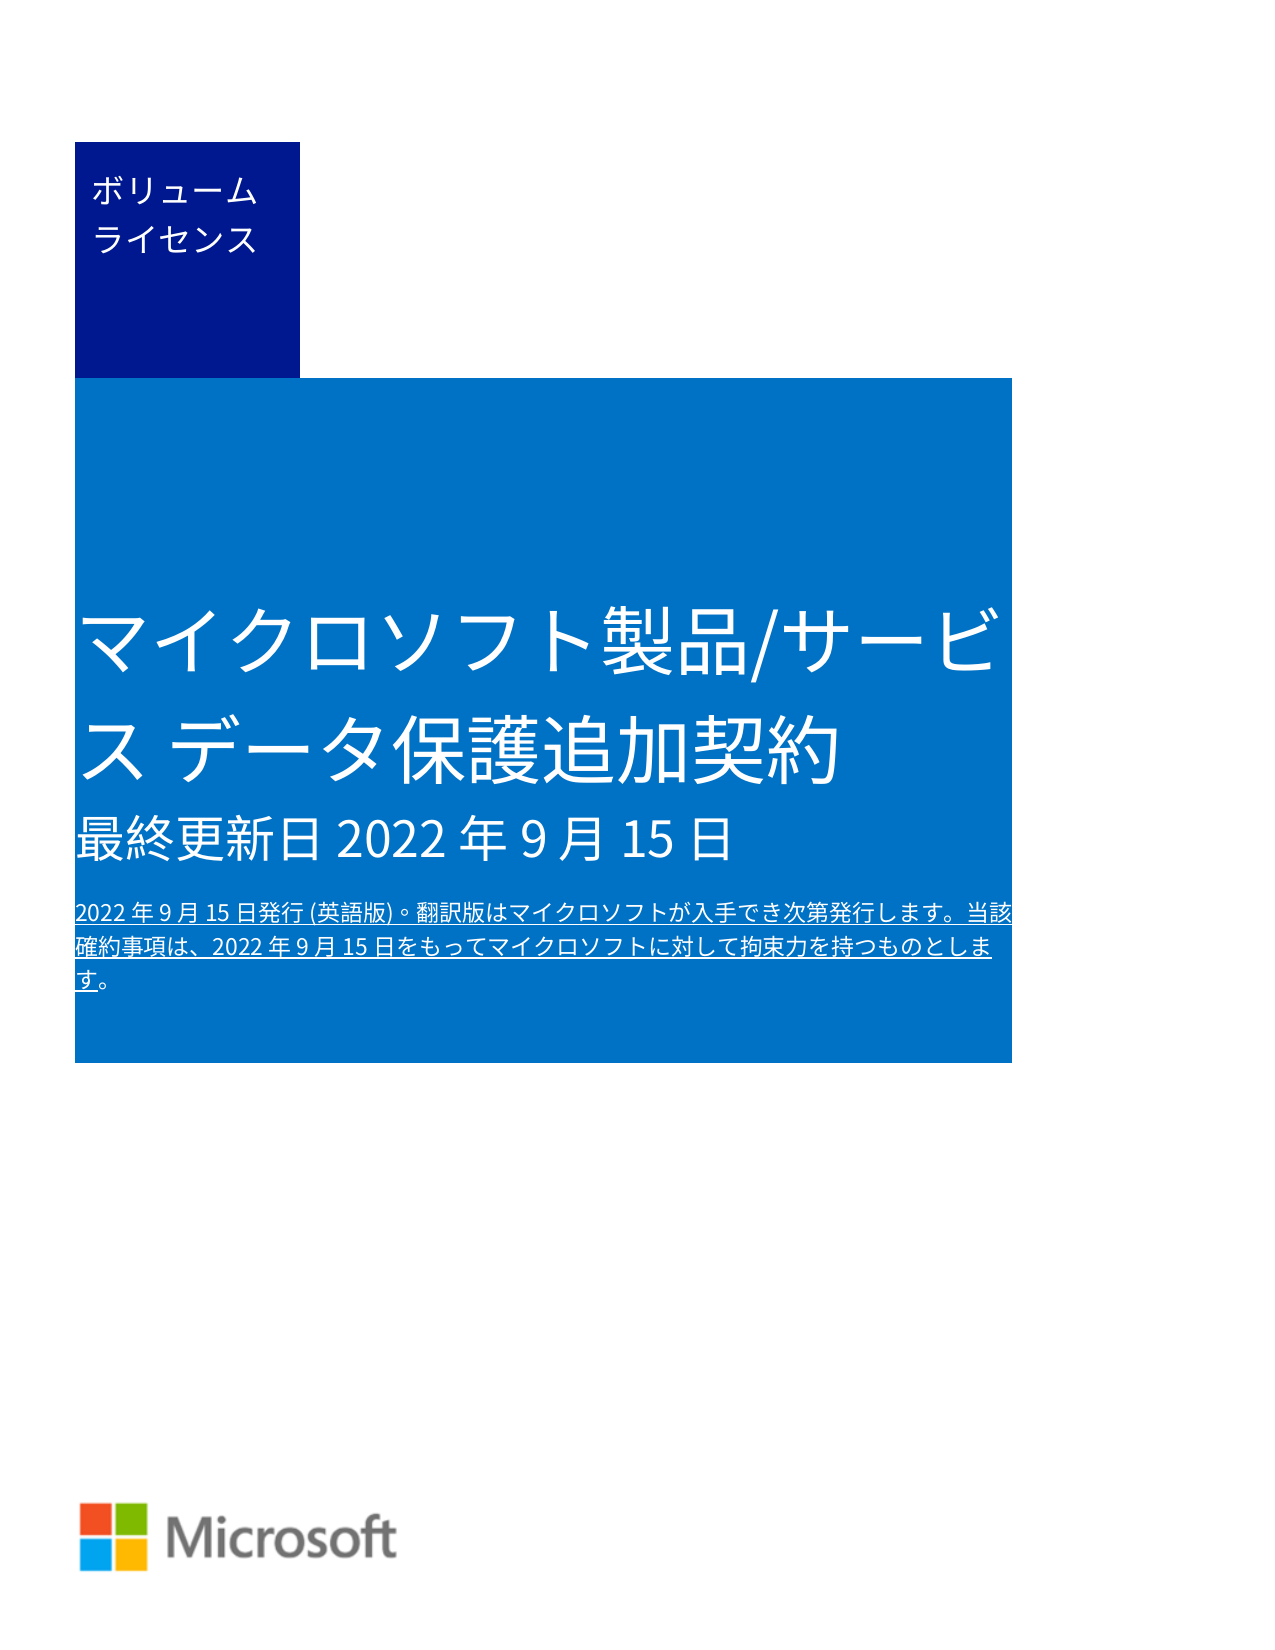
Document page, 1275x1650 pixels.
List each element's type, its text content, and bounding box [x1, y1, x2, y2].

picture [75, 1500, 403, 1575]
list 2022 年 9 月 15 日発行 (英語版)。翻訳版はマイクロソフトが入手でき次第発行します。当該確約事項は、2022 年 9 月 15 日をもってマイクロソフトに対して拘束力を持つものとします。 [75, 925, 1012, 995]
list ボリューム ライセンス [75, 165, 300, 262]
list 最終更新日 2022 年 9 月 15 日 [75, 800, 1012, 872]
list 2022 年 9 月 15 日発行 (英語版)。翻訳版はマイクロソフトが入手でき次第発行します。当該確約事項は、2022 年 9 月 15 日をもってマイクロソフトに対して拘束力を持つものとします。 [75, 895, 1012, 924]
list マイクロソフト製品/サービス データ保護追加契約 [75, 583, 1012, 800]
